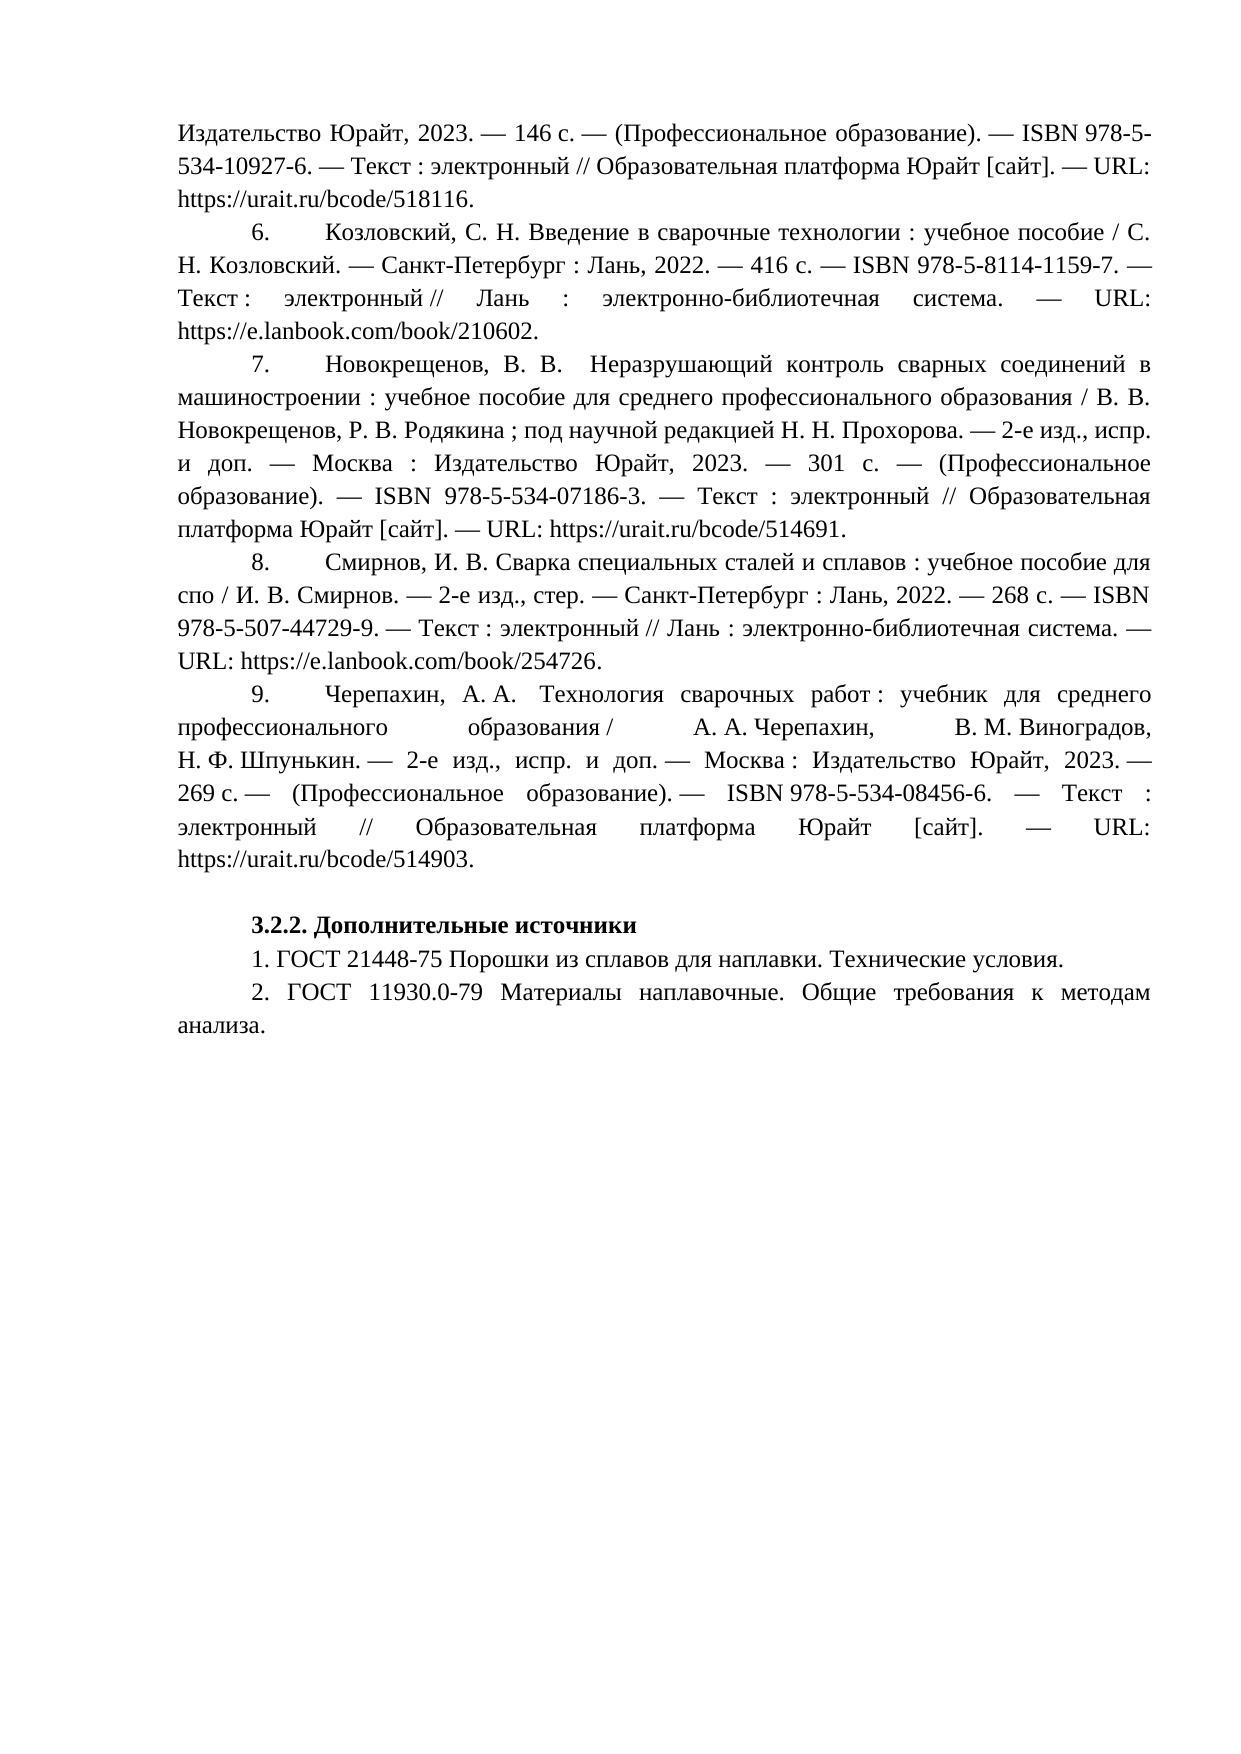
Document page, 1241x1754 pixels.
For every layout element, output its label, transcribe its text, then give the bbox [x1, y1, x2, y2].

list Черепахин, А. А. Технология сварочных работ : учебник для среднего профессионального образования / А. А. Черепахин, В. М. Виноградов, Н. Ф. Шпунькин. — 2-е изд., испр. и доп. — Москва : Издательство Юрайт, 2023. — 269 с. — (Профессиональное образование). — ISBN 978-5-534-08456-6. — Текст : электронный // Образовательная платформа Юрайт [сайт]. — URL: https://urait.ru/bcode/514903. [177, 679, 1152, 873]
text 2. ГОСТ 11930.0-79 Материалы наплавочные. Общие требования к методам анализа. [177, 977, 1152, 1038]
list Козловский, С. Н. Введение в сварочные технологии : учебное пособие / С. Н. Козловский. — Санкт-Петербург : Лань, 2022. — 416 с. — ISBN 978-5-8114-1159-7. — Текст : электронный // Лань : электронно-библиотечная система. — URL: https://e.lanbook.com/book/210602. [177, 217, 1152, 345]
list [177, 118, 1152, 213]
list Новокрещенов, В. В. Неразрушающий контроль сварных соединений в машиностроении : учебное пособие для среднего профессионального образования / В. В. Новокрещенов, Р. В. Родякина ; под научной редакцией Н. Н. Прохорова. — 2-е изд., испр. и доп. — Москва : Издательство Юрайт, 2023. — 301 с. — (Профессиональное образование). — ISBN 978-5-534-07186-3. — Текст : электронный // Образовательная платформа Юрайт [сайт]. — URL: https://urait.ru/bcode/514691. [177, 349, 1152, 543]
text 3.2.2. Дополнительные источники [177, 911, 1152, 939]
list Смирнов, И. В. Сварка специальных сталей и сплавов : учебное пособие для спо / И. В. Смирнов. — 2-е изд., стер. — Санкт-Петербург : Лань, 2022. — 268 с. — ISBN 978-5-507-44729-9. — Текст : электронный // Лань : электронно-библиотечная система. — URL: https://e.lanbook.com/book/254726. [177, 547, 1152, 675]
text 1. ГОСТ 21448-75 Порошки из сплавов для наплавки. Технические условия. [177, 944, 1152, 972]
